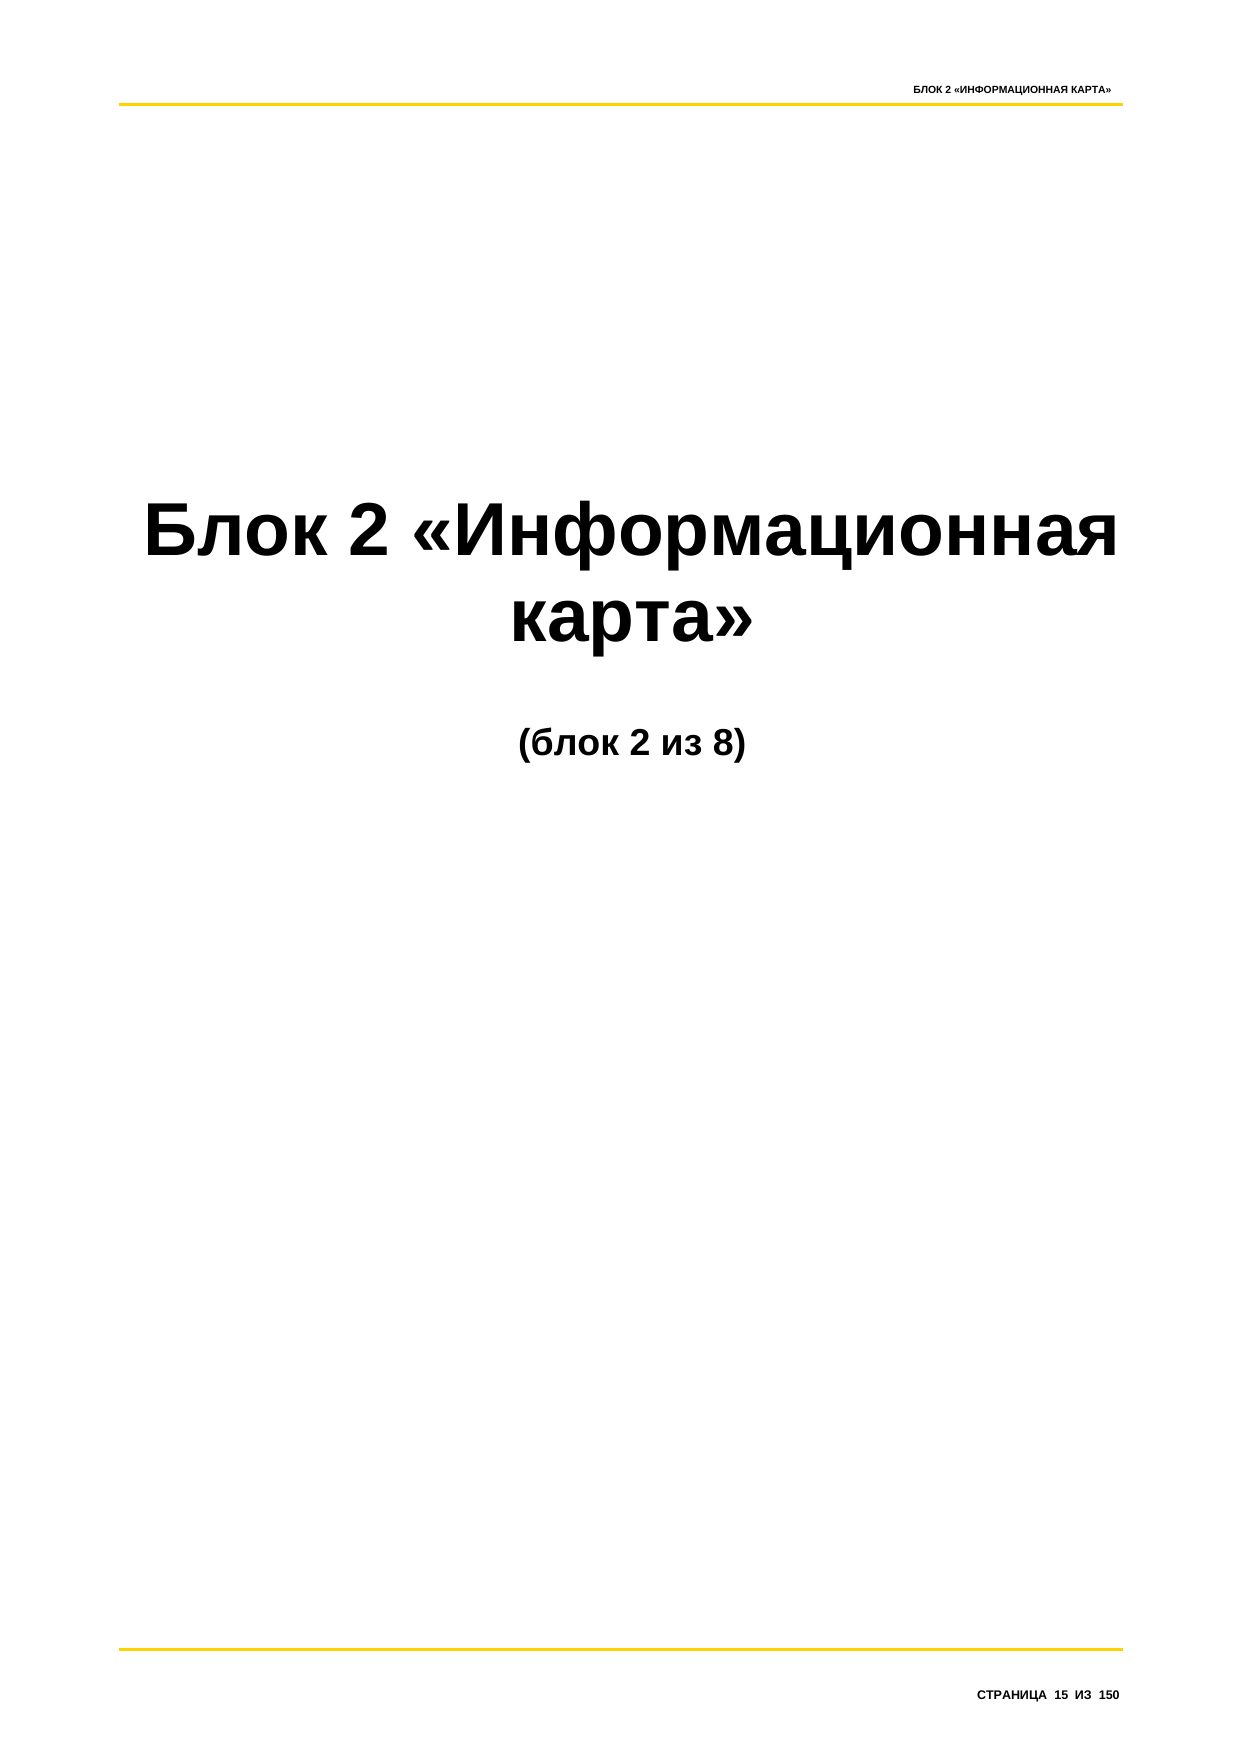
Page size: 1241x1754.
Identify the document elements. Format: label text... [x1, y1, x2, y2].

text (блок 2 из 8) [130, 720, 1134, 763]
text Блок 2 «Информационная карта» [130, 485, 1134, 657]
